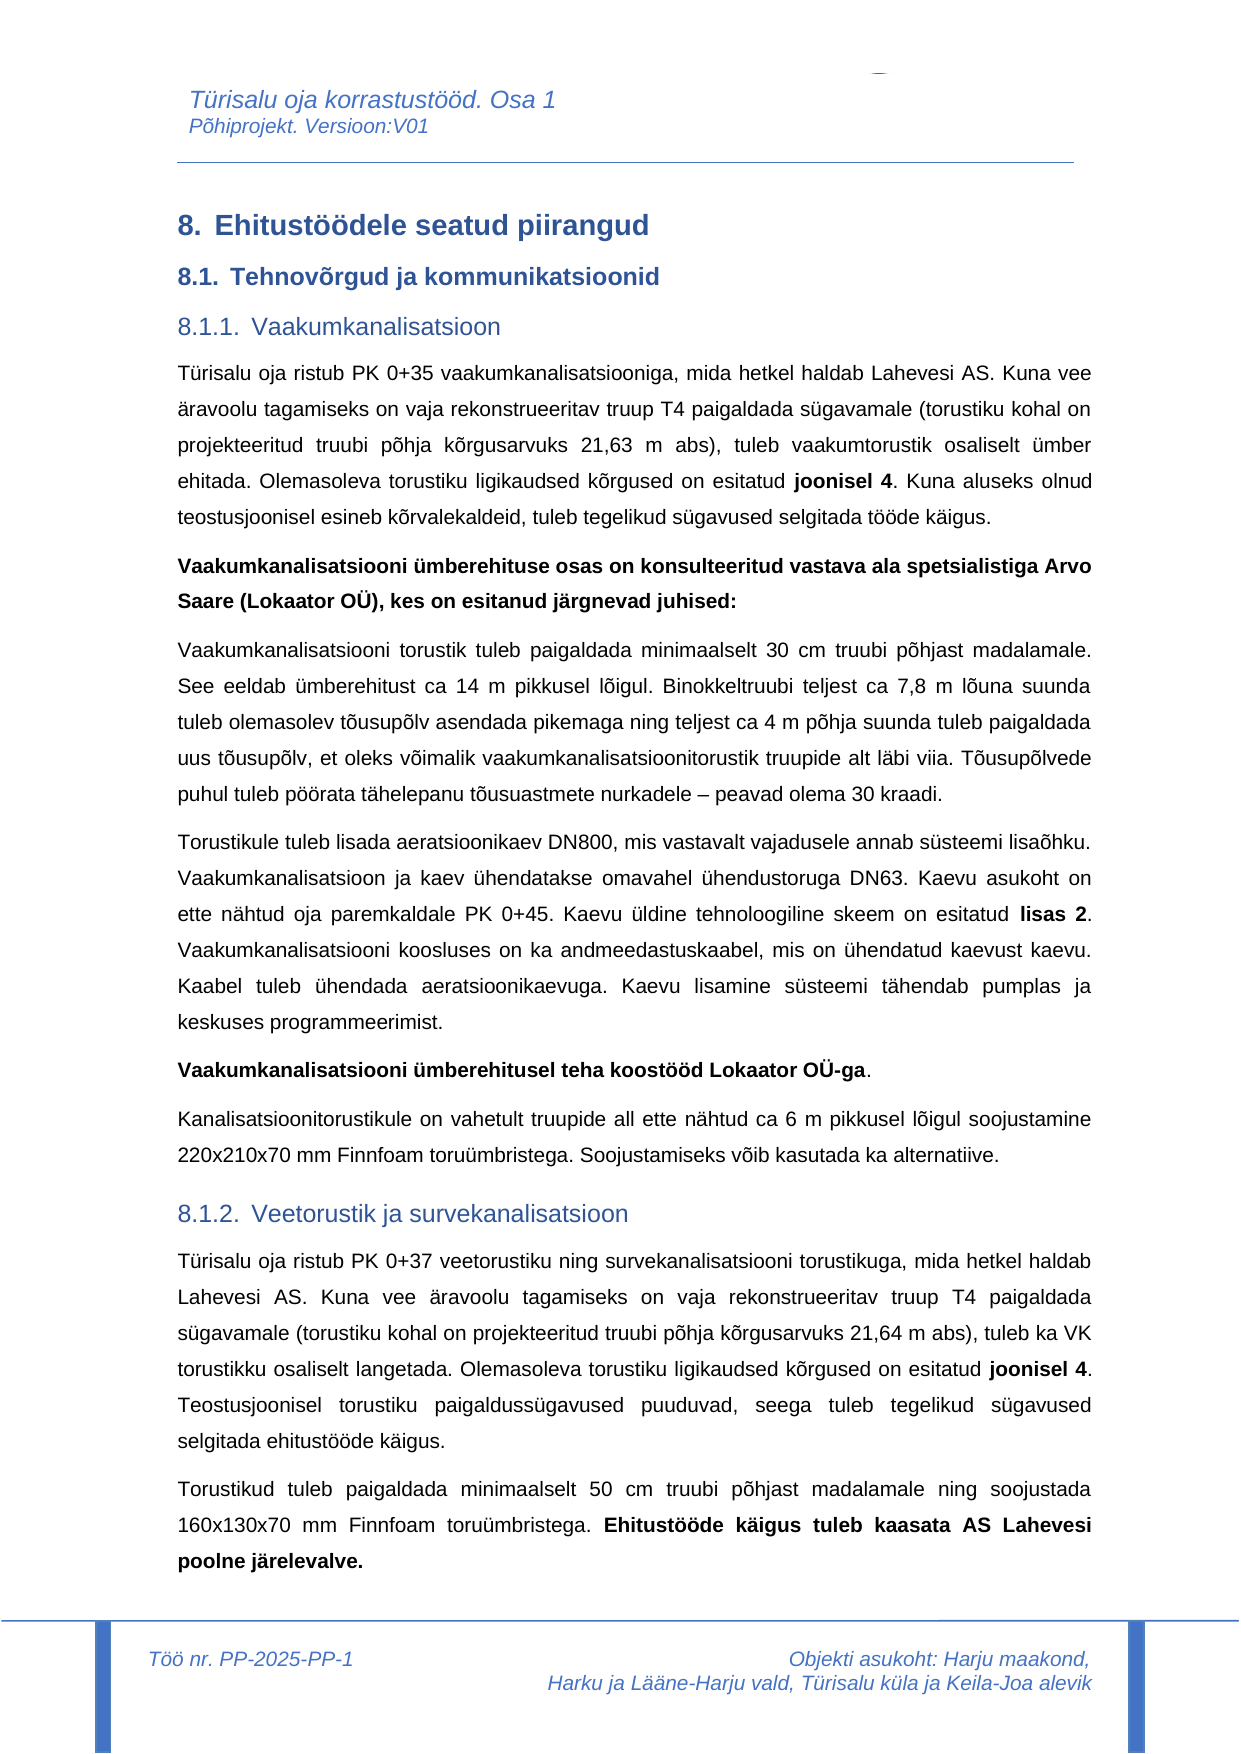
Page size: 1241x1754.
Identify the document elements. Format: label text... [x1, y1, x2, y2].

text Torustikud tuleb paigaldada minimaalselt 50 cm truubi põhjast madalamale ning soojustada 160x130x70 mm Finnfoam toruümbristega. Ehitustööde käigus tuleb kaasata AS Lahevesi poolne järelevalve. [177, 1477, 1092, 1573]
text Vaakumkanalisatsiooni ümberehitusel teha koostööd Lokaator OÜ-ga. [177, 1058, 1092, 1082]
subtitle Vaakumkanalisatsioon [177, 312, 1092, 340]
text Türisalu oja ristub PK 0+35 vaakumkanalisatsiooniga, mida hetkel haldab Lahevesi AS. Kuna vee äravoolu tagamiseks on vaja rekonstrueeritav truup T4 paigaldada sügavamale (torustiku kohal on projekteeritud truubi põhja kõrgusarvuks 21,63 m abs), tuleb vaakumtorustik osaliselt ümber ehitada. Olemasoleva torustiku ligikaudsed kõrgused on esitatud joonisel 4. Kuna aluseks olnud teostusjoonisel esineb kõrvalekaldeid, tuleb tegelikud sügavused selgitada tööde käigus. [177, 361, 1092, 529]
text Kanalisatsioonitorustikule on vahetult truupide all ette nähtud ca 6 m pikkusel lõigul soojustamine 220x210x70 mm Finnfoam toruümbristega. Soojustamiseks võib kasutada ka alternatiive. [177, 1107, 1092, 1166]
text Torustikule tuleb lisada aeratsioonikaev DN800, mis vastavalt vajadusele annab süsteemi lisaõhku. Vaakumkanalisatsioon ja kaev ühendatakse omavahel ühendustoruga DN63. Kaevu asukoht on ette nähtud oja paremkaldale PK 0+45. Kaevu üldine tehnoloogiline skeem on esitatud lisas 2. Vaakumkanalisatsiooni koosluses on ka andmeedastuskaabel, mis on ühendatud kaevust kaevu. Kaabel tuleb ühendada aeratsioonikaevuga. Kaevu lisamine süsteemi tähendab pumplas ja keskuses programmeerimist. [177, 830, 1092, 1034]
subtitle Veetorustik ja survekanalisatsioon [177, 1199, 1092, 1228]
subtitle Tehnovõrgud ja kommunikatsioonid [177, 262, 1092, 291]
text Vaakumkanalisatsiooni ümberehituse osas on konsulteeritud vastava ala spetsialistiga Arvo Saare (Lokaator OÜ), kes on esitanud järgnevad juhised: [177, 553, 1092, 613]
text Vaakumkanalisatsiooni torustik tuleb paigaldada minimaalselt 30 cm truubi põhjast madalamale. See eeldab ümberehitust ca 14 m pikkusel lõigul. Binokkeltruubi teljest ca 7,8 m lõuna suunda tuleb olemasolev tõusupõlv asendada pikemaga ning teljest ca 4 m põhja suunda tuleb paigaldada uus tõusupõlv, et oleks võimalik vaakumkanalisatsioonitorustik truupide alt läbi viia. Tõusupõlvede puhul tuleb pöörata tähelepanu tõusuastmete nurkadele – peavad olema 30 kraadi. [177, 638, 1092, 806]
subtitle Ehitustöödele seatud piirangud [177, 208, 1092, 241]
text Türisalu oja ristub PK 0+37 veetorustiku ning survekanalisatsiooni torustikuga, mida hetkel haldab Lahevesi AS. Kuna vee äravoolu tagamiseks on vaja rekonstrueeritav truup T4 paigaldada sügavamale (torustiku kohal on projekteeritud truubi põhja kõrgusarvuks 21,64 m abs), tuleb ka VK torustikku osaliselt langetada. Olemasoleva torustiku ligikaudsed kõrgused on esitatud joonisel 4. Teostusjoonisel torustiku paigaldussügavused puuduvad, seega tuleb tegelikud sügavused selgitada ehitustööde käigus. [177, 1249, 1092, 1452]
